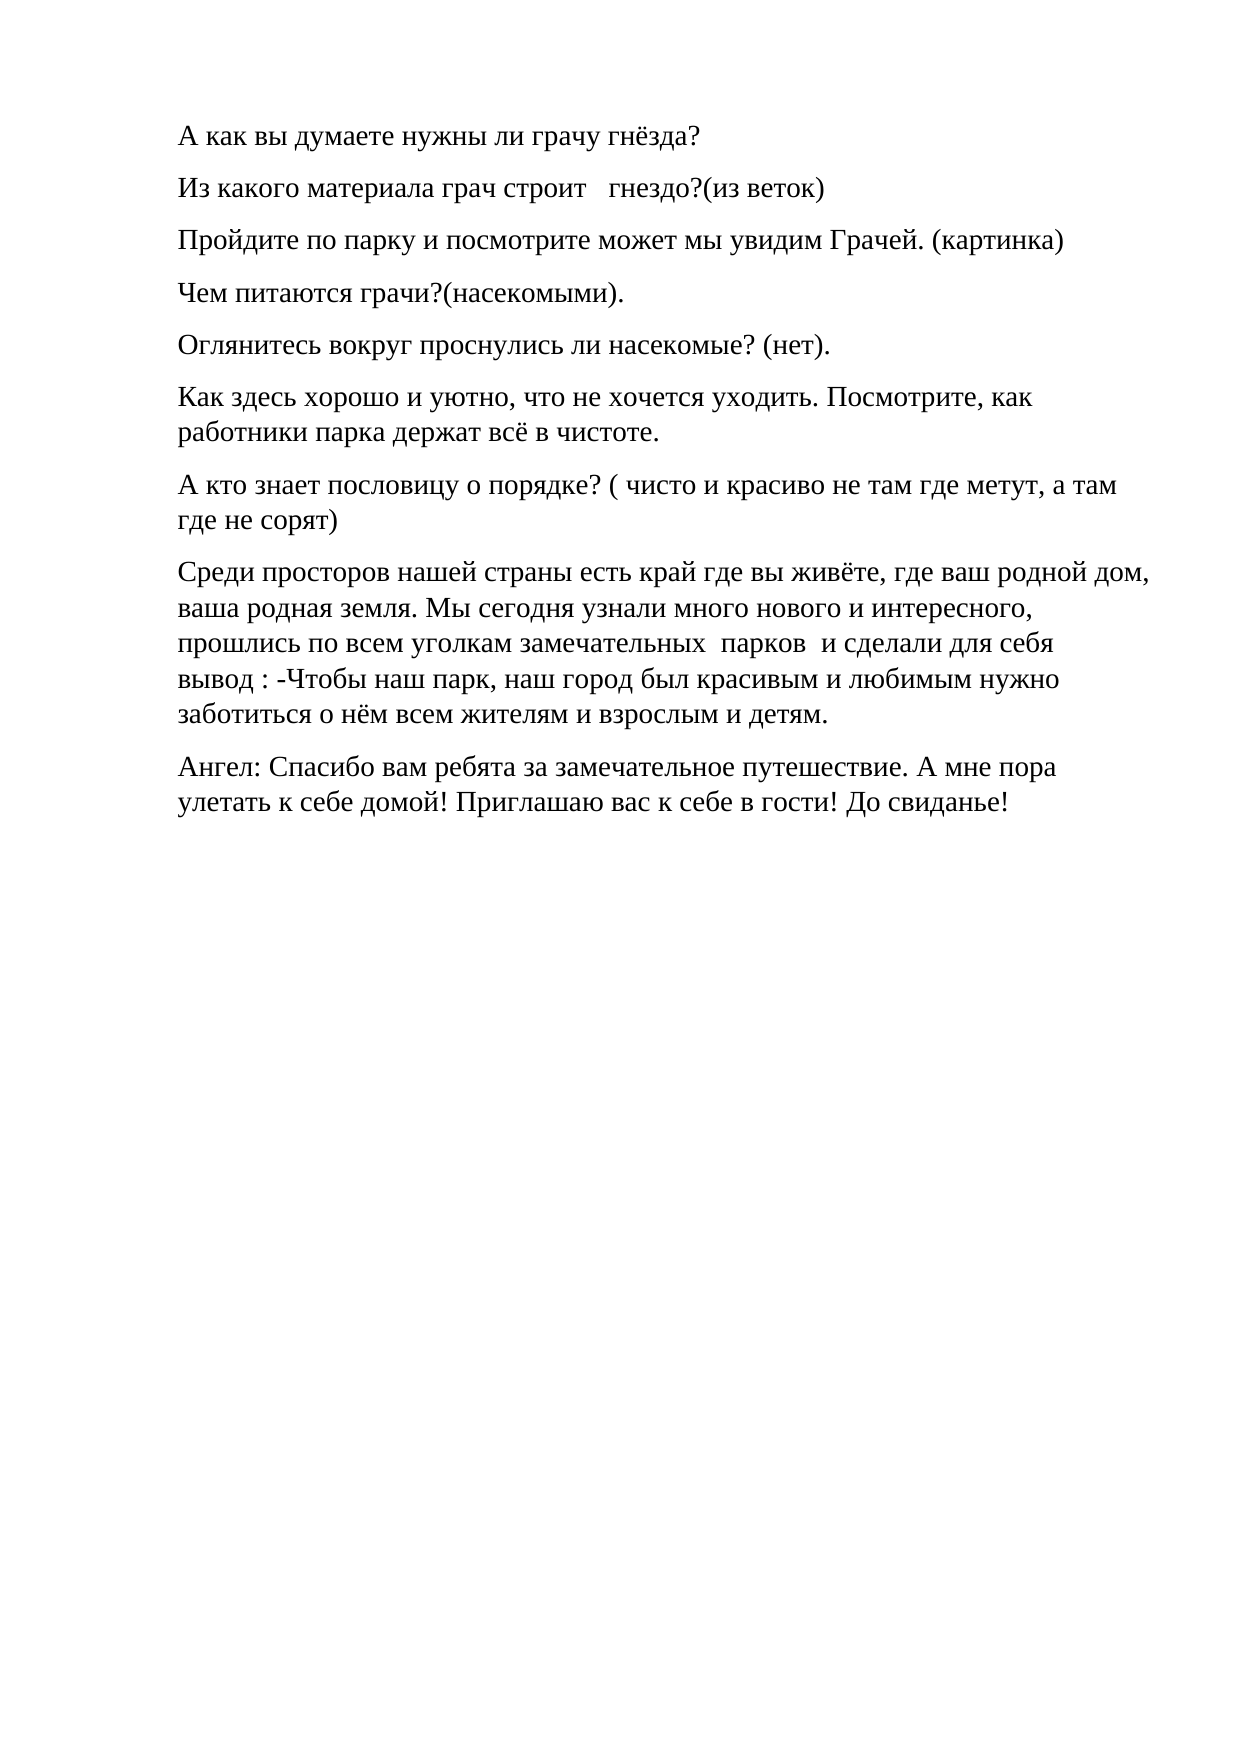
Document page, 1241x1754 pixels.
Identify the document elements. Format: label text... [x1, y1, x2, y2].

text А кто знает пословицу о порядке? ( чисто и красиво не там где метут, а там где не сорят) [177, 467, 1152, 536]
text Чем питаются грачи?(насекомыми). [177, 275, 1152, 308]
text Оглянитесь вокруг проснулись ли насекомые? (нет). [177, 327, 1152, 360]
text А как вы думаете нужны ли грачу гнёзда? [177, 118, 1152, 152]
text Как здесь хорошо и уютно, что не хочется уходить. Посмотрите, как работники парка держат всё в чистоте. [177, 379, 1152, 448]
text Ангел: Спасибо вам ребята за замечательное путешествие. А мне пора улетать к себе домой! Приглашаю вас к себе в гости! До свиданье! [177, 749, 1152, 818]
text Пройдите по парку и посмотрите может мы увидим Грачей. (картинка) [177, 222, 1152, 256]
text Среди просторов нашей страны есть край где вы живёте, где ваш родной дом, ваша родная земля. Мы сегодня узнали много нового и интересного, прошлись по всем уголкам замечательных парков и сделали для себя вывод : -Чтобы наш парк, наш город был красивым и любимым нужно заботиться о нём всем жителям и взрослым и детям. [177, 554, 1152, 730]
text Из какого материала грач строит гнездо?(из веток) [177, 170, 1152, 204]
